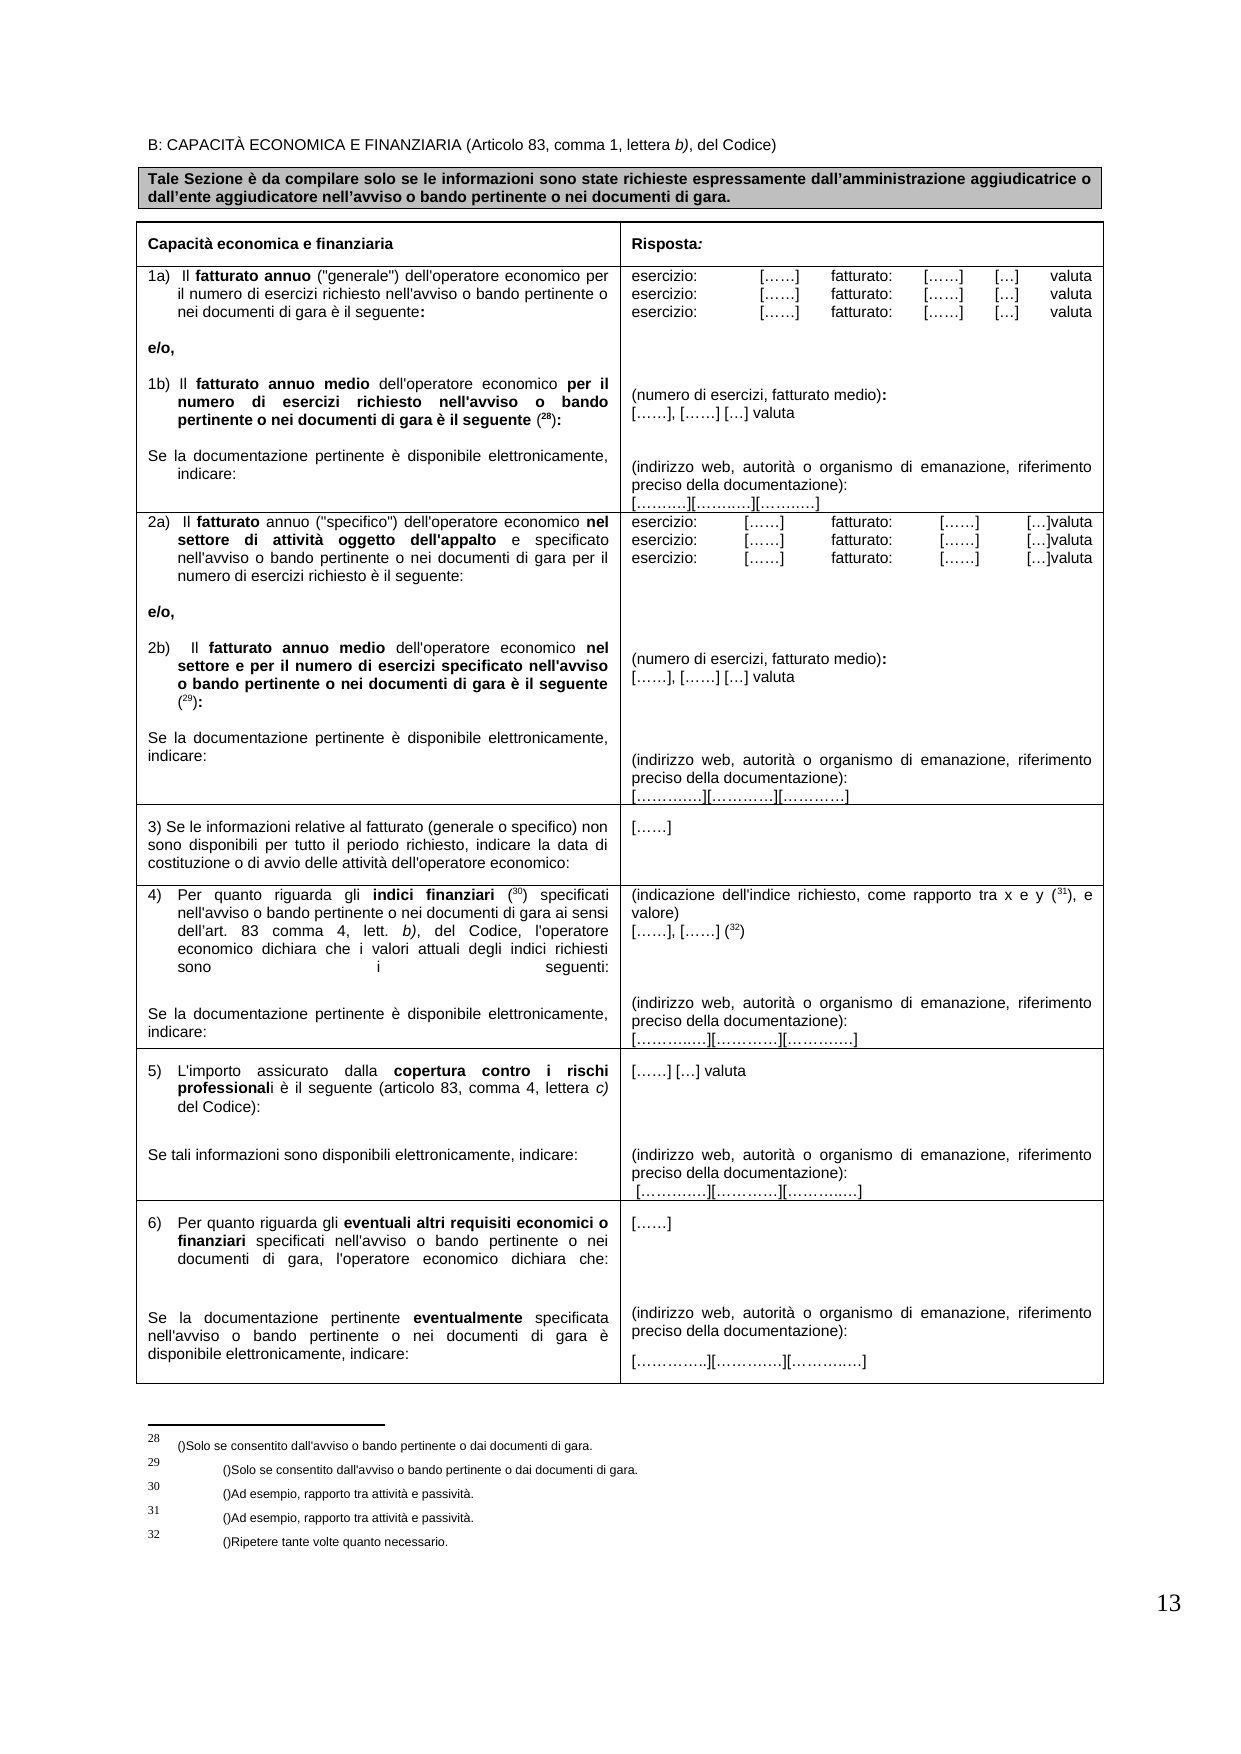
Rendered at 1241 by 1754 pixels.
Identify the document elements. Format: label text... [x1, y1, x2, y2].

table_cell esercizio: [……] fatturato: [……] […]valuta esercizio: [……] fatturato: [……] […]valuta esercizio: [……] fatturato: [……] […]valuta (numero di esercizi, fatturato medio): [……], [……] […] valuta (indirizzo web, autorità o organismo di emanazione, riferimento preciso della documentazione): [……….…][…………][…………] [621, 513, 1103, 804]
text Tale Sezione è da compilare solo se le informazioni sono state richieste espressamente dall’amministrazione aggiudicatrice o dall’ente aggiudicatore nell’avviso o bando pertinente o nei documenti di gara. [139, 168, 1101, 208]
table_cell esercizio: [……] fatturato: [……] […] valuta esercizio: [……] fatturato: [……] […] valuta esercizio: [……] fatturato: [……] […] valuta (numero di esercizi, fatturato medio): [……], [……] […] valuta (indirizzo web, autorità o organismo di emanazione, riferimento preciso della documentazione): […….…][……..…][……..…] [621, 267, 1103, 512]
table_cell Per quanto riguarda gli indici finanziari () specificati nell'avviso o bando pertinente o nei documenti di gara ai sensi dell’art. 83 comma 4, lett. b), del Codice, l'operatore economico dichiara che i valori attuali degli indici richiesti sono i seguenti: Se la documentazione pertinente è disponibile elettronicamente, indicare: [137, 886, 620, 1048]
table_cell 2a) Il fatturato annuo ("specifico") dell'operatore economico nel settore di attività oggetto dell'appalto e specificato nell'avviso o bando pertinente o nei documenti di gara per il numero di esercizi richiesto è il seguente: e/o, 2b) Il fatturato annuo medio dell'operatore economico nel settore e per il numero di esercizi specificato nell'avviso o bando pertinente o nei documenti di gara è il seguente (): Se la documentazione pertinente è disponibile elettronicamente, indicare: [137, 513, 620, 804]
table_header Capacità economica e finanziaria [137, 223, 620, 266]
table_header Risposta: [621, 223, 1103, 266]
table_cell [……] […] valuta (indirizzo web, autorità o organismo di emanazione, riferimento preciso della documentazione): [……….…][…………][………..…] [621, 1049, 1103, 1200]
table_cell 1a) Il fatturato annuo ("generale") dell'operatore economico per il numero di esercizi richiesto nell'avviso o bando pertinente o nei documenti di gara è il seguente: e/o, 1b) Il fatturato annuo medio dell'operatore economico per il numero di esercizi richiesto nell'avviso o bando pertinente o nei documenti di gara è il seguente (): Se la documentazione pertinente è disponibile elettronicamente, indicare: [137, 267, 620, 512]
table_cell L'importo assicurato dalla copertura contro i rischi professionali è il seguente (articolo 83, comma 4, lettera c) del Codice): Se tali informazioni sono disponibili elettronicamente, indicare: [137, 1049, 620, 1200]
table_cell [……] (indirizzo web, autorità o organismo di emanazione, riferimento preciso della documentazione): […………..][……….…][………..…] [621, 1201, 1103, 1383]
table_cell (indicazione dell'indice richiesto, come rapporto tra x e y (), e valore) [……], [……] () (indirizzo web, autorità o organismo di emanazione, riferimento preciso della documentazione): [………..…][…………][……….…] [621, 886, 1103, 1048]
table_cell [……] [621, 805, 1103, 884]
table_cell Per quanto riguarda gli eventuali altri requisiti economici o finanziari specificati nell'avviso o bando pertinente o nei documenti di gara, l'operatore economico dichiara che: Se la documentazione pertinente eventualmente specificata nell'avviso o bando pertinente o nei documenti di gara è disponibile elettronicamente, indicare: [137, 1201, 620, 1383]
table_cell 3) Se le informazioni relative al fatturato (generale o specifico) non sono disponibili per tutto il periodo richiesto, indicare la data di costituzione o di avvio delle attività dell'operatore economico: [137, 805, 620, 884]
title B: Capacità economica e finanziaria (Articolo 83, comma 1, lettera b), del Codice) [148, 136, 1093, 154]
